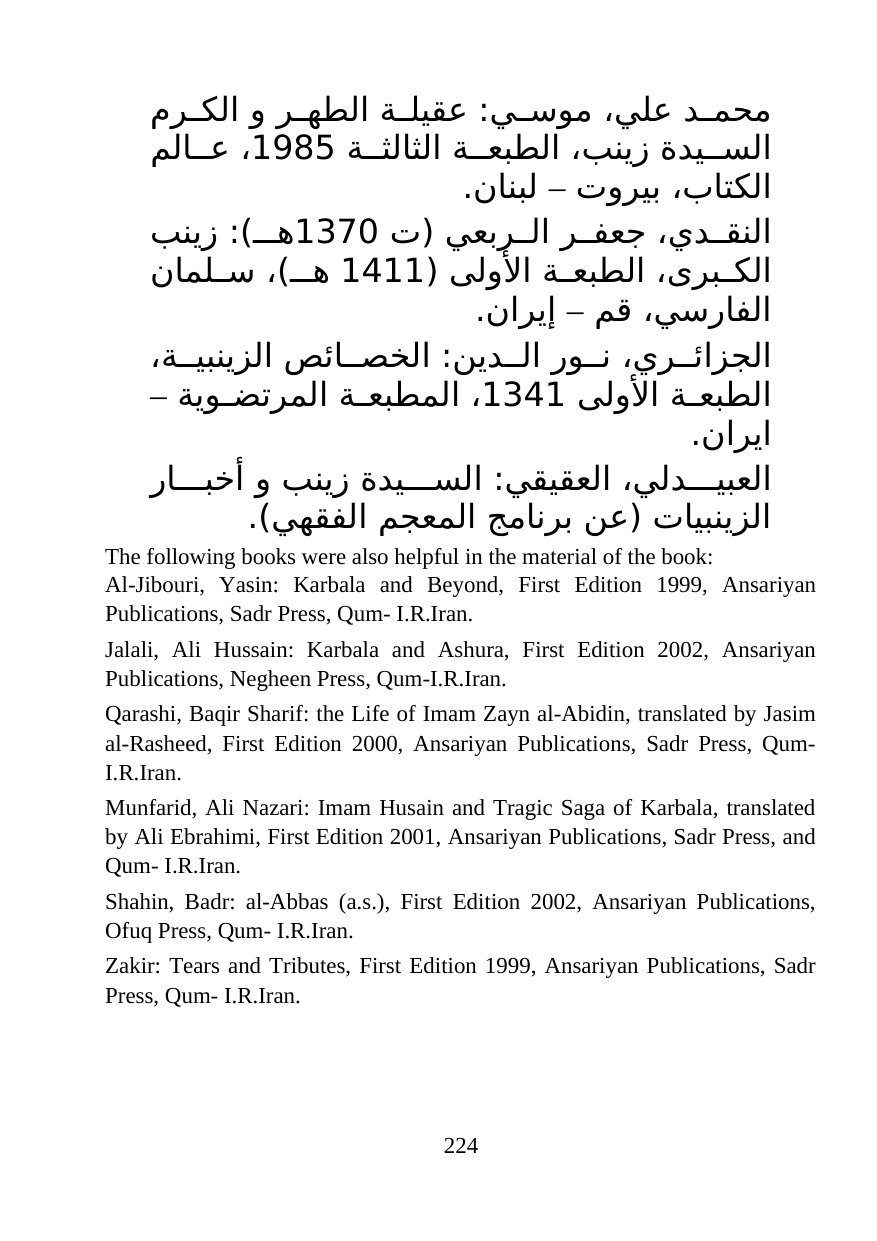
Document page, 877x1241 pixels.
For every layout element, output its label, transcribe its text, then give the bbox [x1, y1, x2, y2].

text The following books were also helpful in the material of the book: [105, 543, 817, 569]
text الجزائري، نور الدين: الخصائص الزينبية، الطبعة الأولى 1341، المطبعة المرتضوية – ايران. [150, 336, 772, 453]
text محمد علي، موسي: عقيلة الطهر و الكرم السيدة زينب، الطبعة الثالثة 1985، عالم الكتاب، بيروت – لبنان. [150, 90, 772, 207]
text Zakir: Tears and Tributes, First Edition 1999, Ansariyan Publications, Sadr Press, Qum- I.R.Iran. [105, 951, 817, 1009]
text العبيدلي، العقيقي: السيدة زينب و أخبار الزينبيات (عن برنامج المعجم الفقهي). [150, 459, 772, 537]
text Al-Jibouri, Yasin: Karbala and Beyond, First Edition 1999, Ansariyan Publications, Sadr Press, Qum- I.R.Iran. [105, 569, 817, 628]
text Shahin, Badr: al-Abbas (a.s.), First Edition 2002, Ansariyan Publications, Ofuq Press, Qum- I.R.Iran. [105, 886, 817, 944]
text Munfarid, Ali Nazari: Imam Husain and Tragic Saga of Karbala, translated by Ali Ebrahimi, First Edition 2001, Ansariyan Publications, Sadr Press, and Qum- I.R.Iran. [105, 792, 817, 880]
text النقدي، جعفر الربعي (ت 1370هـ): زينب الكبرى، الطبعة الأولى (1411 هـ)، سلمان الفارسي، قم – إيران. [150, 213, 772, 330]
text Qarashi, Baqir Sharif: the Life of Imam Zayn al-Abidin, translated by Jasim al-Rasheed, First Edition 2000, Ansariyan Publications, Sadr Press, Qum- I.R.Iran. [105, 698, 817, 786]
text Jalali, Ali Hussain: Karbala and Ashura, First Edition 2002, Ansariyan Publications, Negheen Press, Qum-I.R.Iran. [105, 634, 817, 692]
